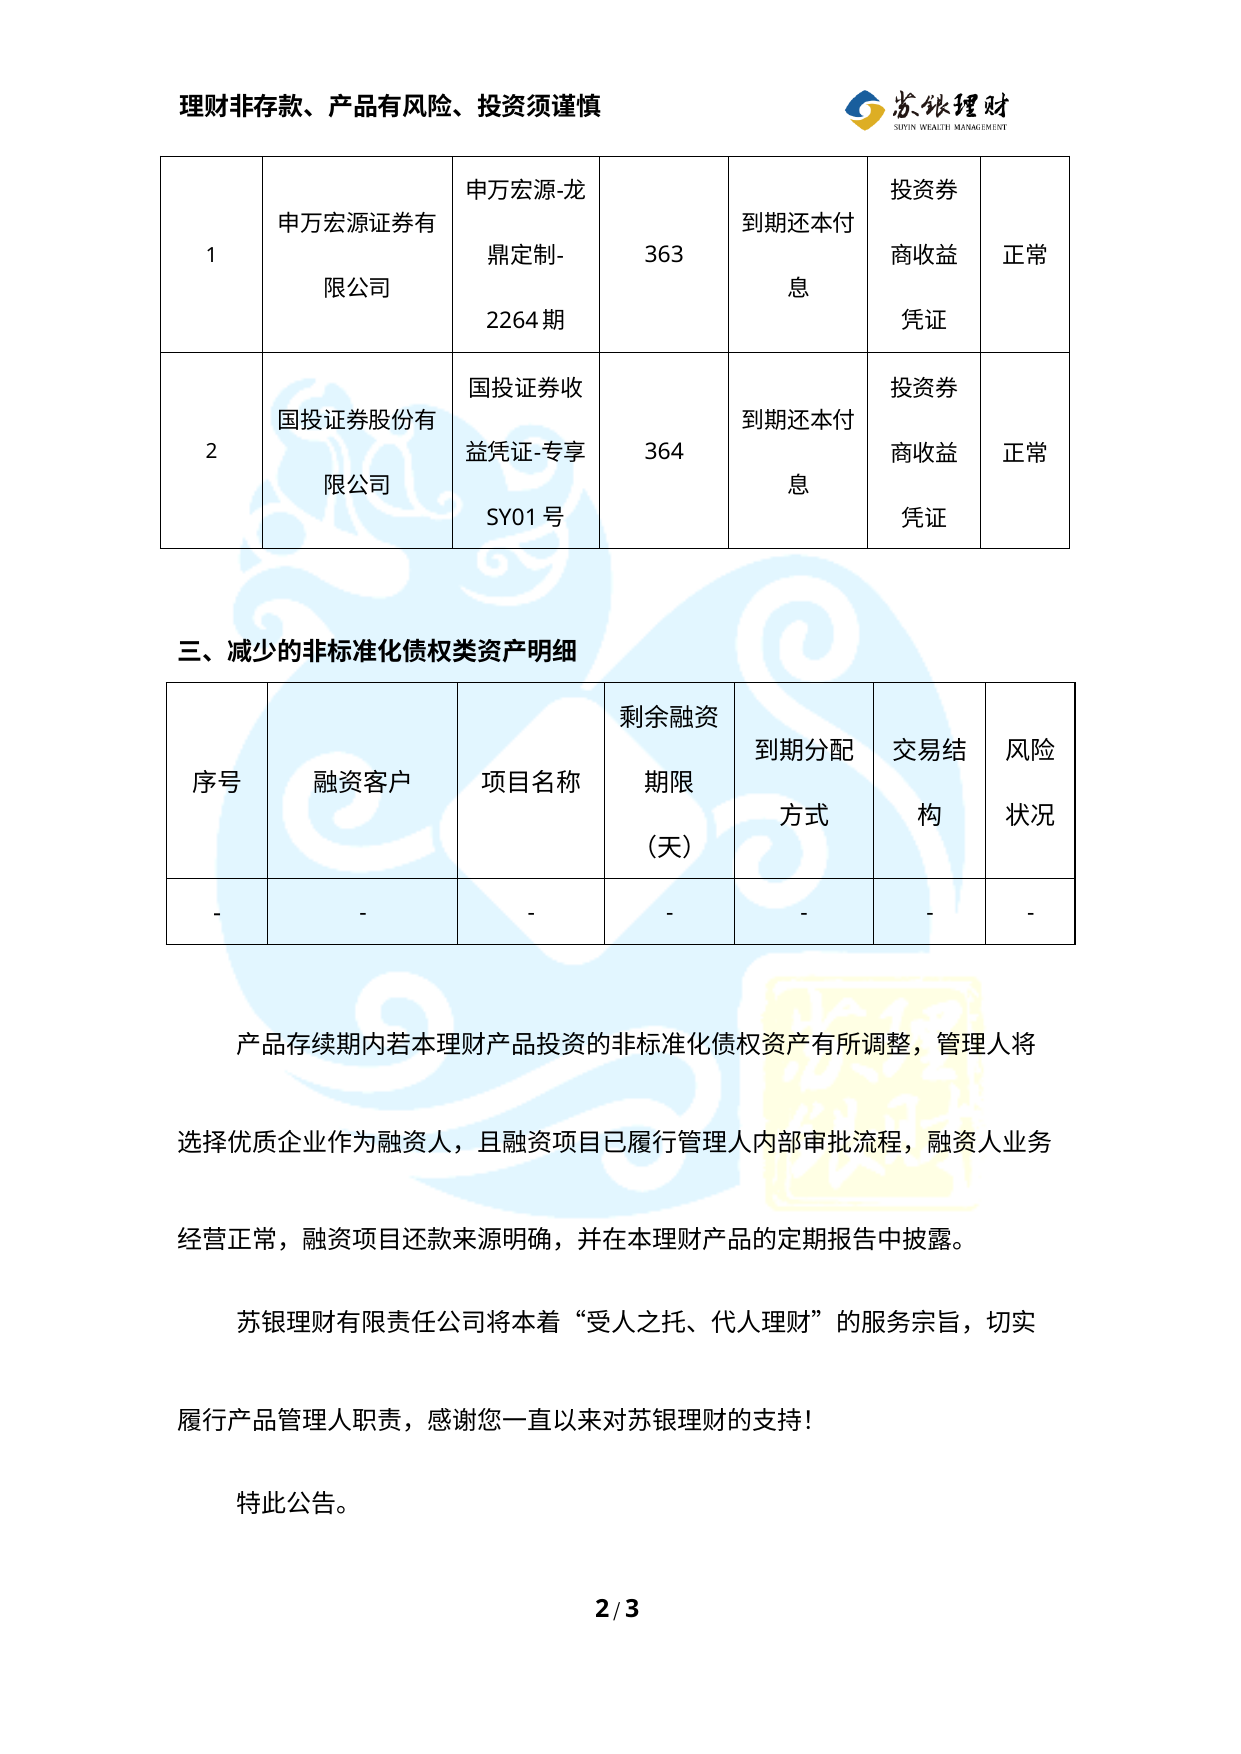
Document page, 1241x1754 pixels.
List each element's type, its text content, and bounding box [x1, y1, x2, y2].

table_cell - [167, 879, 267, 944]
table_header 融资客户 [268, 683, 457, 878]
table_cell - [268, 879, 457, 944]
table_header 序号 [167, 683, 267, 878]
table_cell 正常 [981, 157, 1069, 352]
table_cell 国投证券收益凭证-专享SY01号 [453, 353, 599, 548]
table_cell - [986, 879, 1074, 944]
table_cell 申万宏源-龙鼎定制-2264期 [453, 157, 599, 352]
table_cell 363 [600, 157, 728, 352]
table_header 风险状况 [986, 683, 1074, 878]
table_cell 2 [161, 353, 262, 548]
text 产品存续期内若本理财产品投资的非标准化债权资产有所调整，管理人将选择优质企业作为融资人，且融资项目已履行管理人内部审批流程，融资人业务经营正常，融资项目还款来源明确，并在本理财产品的定期报告中披露。 [177, 1010, 1053, 1270]
text 苏银理财有限责任公司将本着“受人之托、代人理财”的服务宗旨，切实履行产品管理人职责，感谢您一直以来对苏银理财的支持！ [177, 1288, 1053, 1451]
text 特此公告。 [177, 1469, 1053, 1534]
table_cell - [605, 879, 734, 944]
table_cell - [874, 879, 985, 944]
table_cell 到期还本付息 [729, 353, 867, 548]
table_cell - [458, 879, 604, 944]
table_cell 投资券商收益凭证 [868, 157, 980, 352]
picture [820, 72, 1039, 143]
table_cell 国投证券股份有限公司 [263, 353, 452, 548]
table_header 到期分配方式 [735, 683, 873, 878]
table_header 项目名称 [458, 683, 604, 878]
table_cell 投资券商收益凭证 [868, 353, 980, 548]
table_cell - [735, 879, 873, 944]
table_cell 364 [600, 353, 728, 548]
table_header 剩余融资期限（天） [605, 683, 734, 878]
table_cell 到期还本付息 [729, 157, 867, 352]
table_cell 申万宏源证券有限公司 [263, 157, 452, 352]
table_cell 正常 [981, 353, 1069, 548]
table_header 交易结构 [874, 683, 985, 878]
table_cell 1 [161, 157, 262, 352]
subtitle 减少的非标准化债权类资产明细 [177, 617, 1053, 682]
